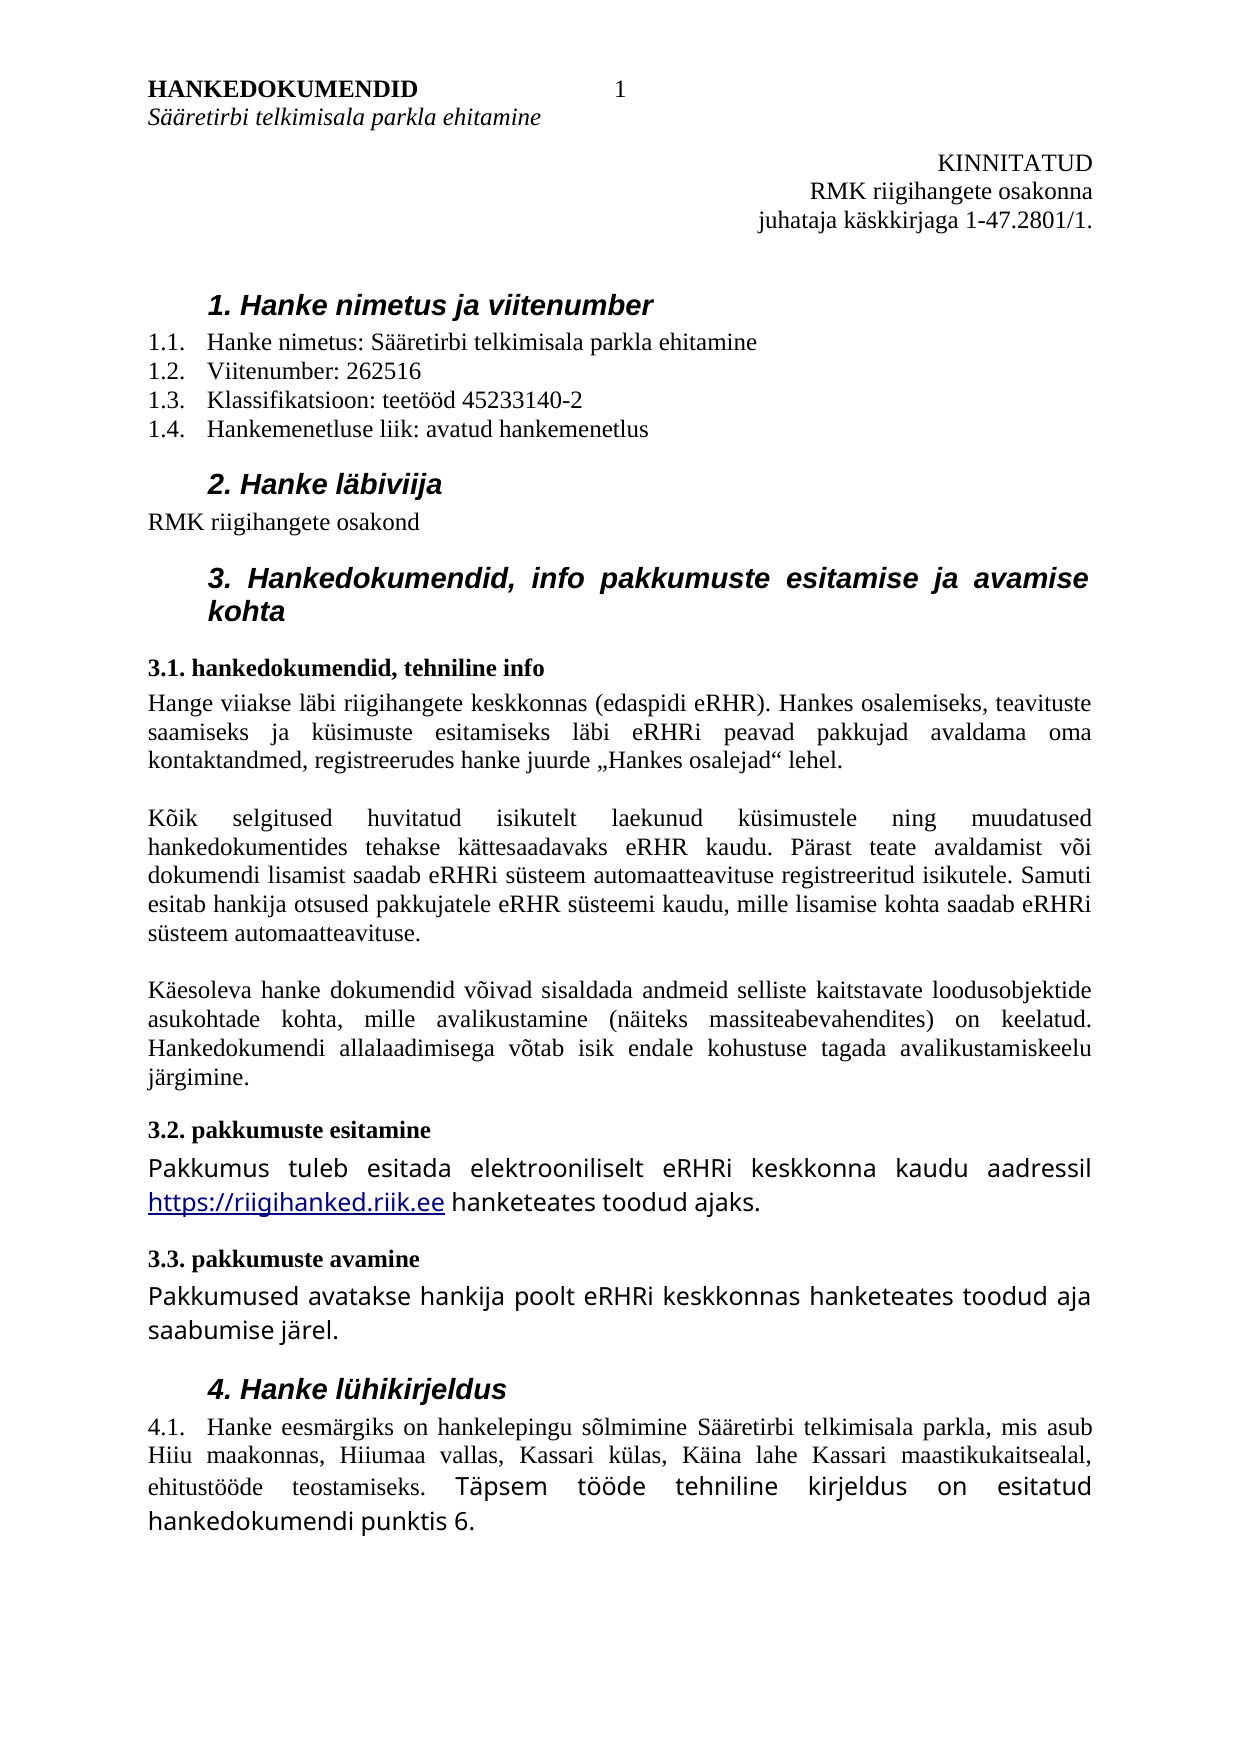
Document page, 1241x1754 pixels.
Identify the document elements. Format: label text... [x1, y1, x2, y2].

subtitle 3.3. pakkumuste avamine [148, 1244, 1093, 1272]
list Klassifikatsioon: teetööd 45233140-2 [148, 385, 1093, 414]
text Käesoleva hanke dokumendid võivad sisaldada andmeid selliste kaitstavate loodusobjektide asukohtade kohta, mille avalikustamine (näiteks massiteabevahendites) on keelatud. Hankedokumendi allalaadimisega võtab isik endale kohustuse tagada avalikustamiskeelu järgimine. [148, 976, 1093, 1091]
subtitle 1. Hanke nimetus ja viitenumber [148, 288, 1093, 321]
text Pakkumused avatakse hankija poolt eRHRi keskkonnas hanketeates toodud aja saabumise järel. [148, 1279, 1093, 1347]
text Hange viiakse läbi riigihangete keskkonnas (edaspidi eRHR). Hankes osalemiseks, teavituste saamiseks ja küsimuste esitamiseks läbi eRHRi peavad pakkujad avaldama oma kontaktandmed, registreerudes hanke juurde „Hankes osalejad“ lehel. [148, 688, 1093, 774]
list 3. Hankedokumendid, info pakkumuste esitamise ja avamise kohta [148, 561, 1093, 628]
subtitle 3.2. pakkumuste esitamine [148, 1116, 1093, 1144]
text RMK riigihangete osakonna [148, 176, 1093, 205]
list Viitenumber: 262516 [148, 356, 1093, 385]
subtitle 2. Hanke läbiviija [148, 467, 1093, 501]
text Pakkumus tuleb esitada elektrooniliselt eRHRi keskkonna kaudu aadressil https://riigihanked.riik.ee hanketeates toodud ajaks. [148, 1151, 1093, 1219]
text juhataja käskkirjaga 1-47.2801/1. [148, 205, 1093, 234]
text Kõik selgitused huvitatud isikutelt laekunud küsimustele ning muudatused hankedokumentides tehakse kättesaadavaks eRHR kaudu. Pärast teate avaldamist või dokumendi lisamist saadab eRHRi süsteem automaatteavituse registreeritud isikutele. Samuti esitab hankija otsused pakkujatele eRHR süsteemi kaudu, mille lisamise kohta saadab eRHRi süsteem automaatteavituse. [148, 803, 1093, 947]
text 4.1. Hanke eesmärgiks on hankelepingu sõlmimine Sääretirbi telkimisala parkla, mis asub Hiiu maakonnas, Hiiumaa vallas, Kassari külas, Käina lahe Kassari maastikukaitsealal, ehitustööde teostamiseks. Täpsem tööde tehniline kirjeldus on esitatud hankedokumendi punktis 6. [148, 1412, 1093, 1537]
subtitle 4. Hanke lühikirjeldus [148, 1372, 1093, 1405]
text 3.1. hankedokumendid, tehniline info [148, 653, 1093, 682]
text KINNITATUD [148, 148, 1093, 176]
text RMK riigihangete osakond [148, 507, 1093, 536]
list Hanke nimetus: Sääretirbi telkimisala parkla ehitamine [148, 327, 1093, 356]
list Hankemenetluse liik: avatud hankemenetlus [148, 414, 1093, 442]
